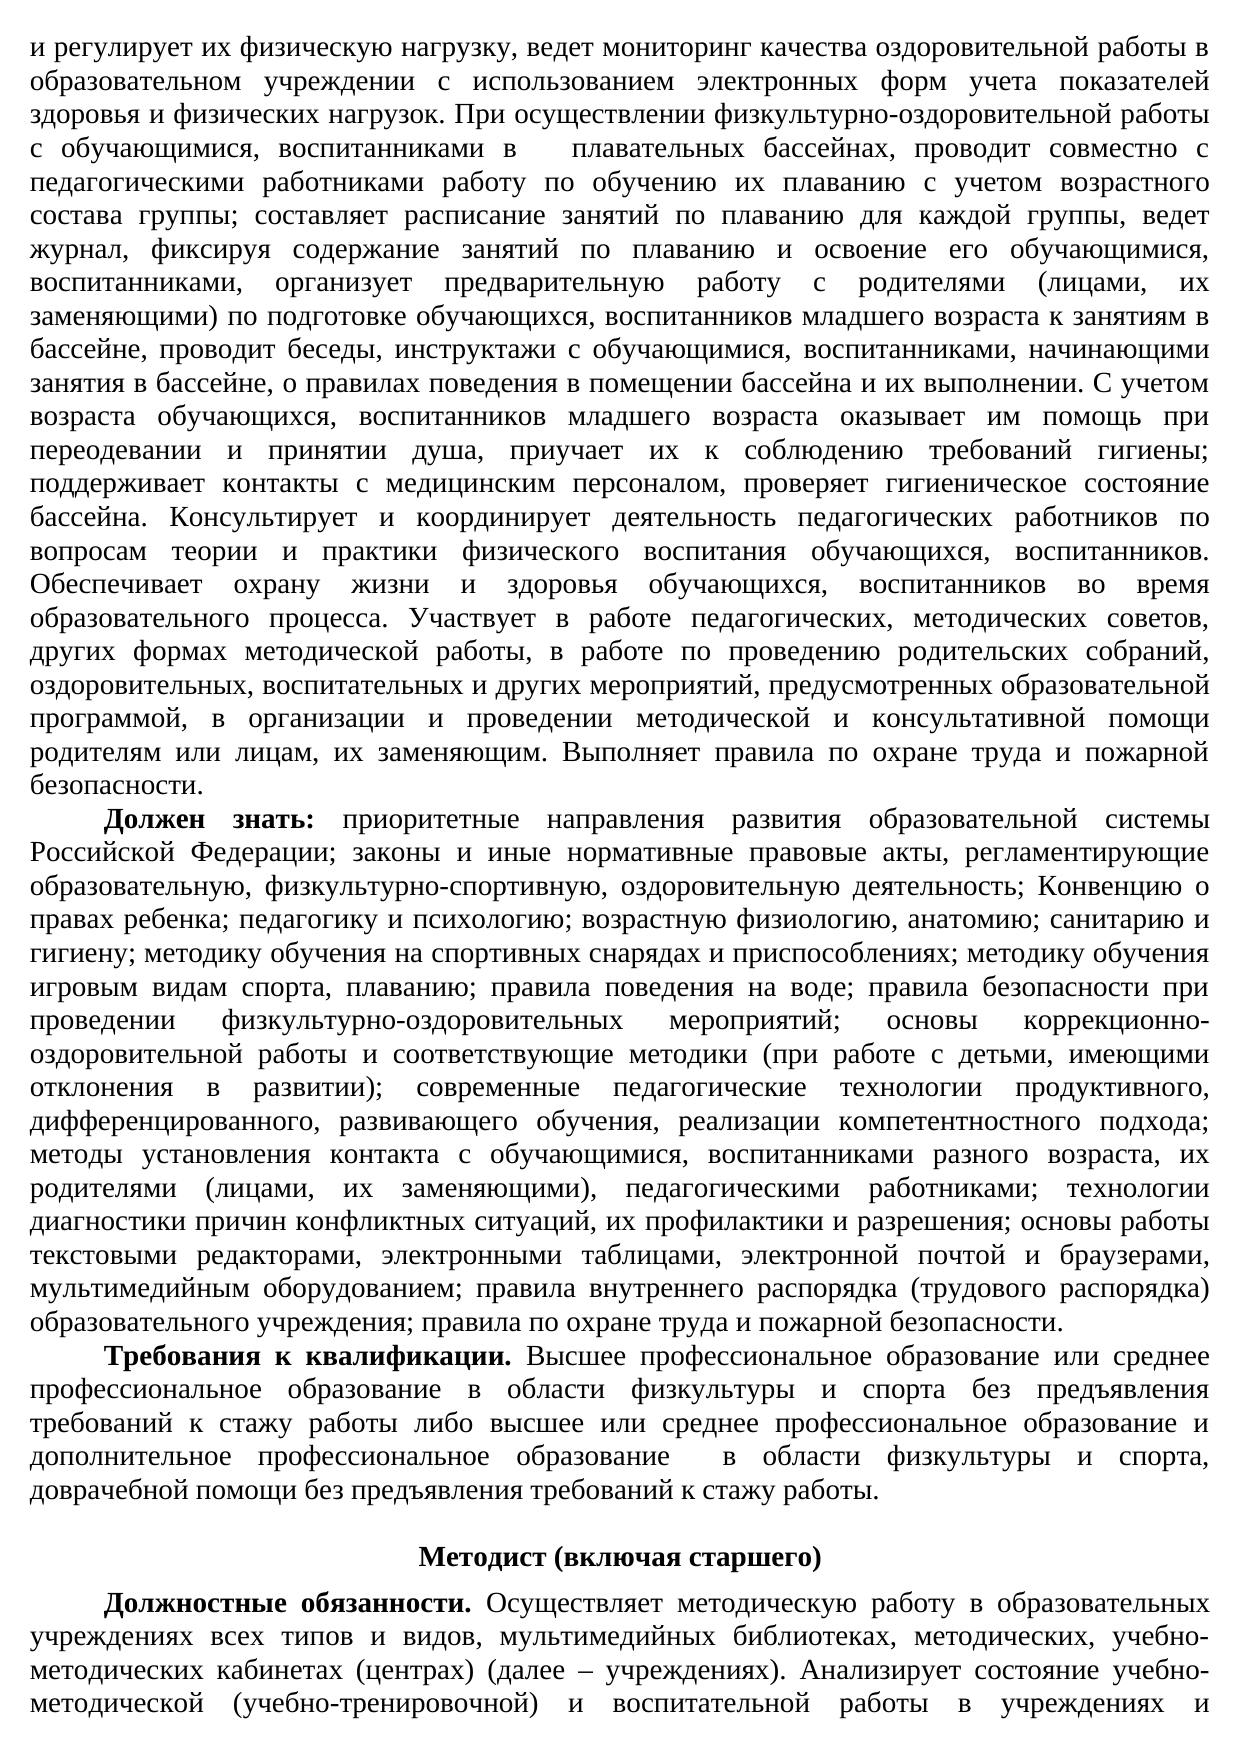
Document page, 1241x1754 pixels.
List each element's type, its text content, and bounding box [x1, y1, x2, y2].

text Должен знать: приоритетные направления развития образовательной системы Российской Федерации; законы и иные нормативные правовые акты, регламентирующие образовательную, физкультурно-спортивную, оздоровительную деятельность; Конвенцию о правах ребенка; педагогику и психологию; возрастную физиологию, анатомию; санитарию и гигиену; методику обучения на спортивных снарядах и приспособлениях; методику обучения игровым видам спорта, плаванию; правила поведения на воде; правила безопасности при проведении физкультурно-оздоровительных мероприятий; основы коррекционно-оздоровительной работы и соответствующие методики (при работе с детьми, имеющими отклонения в развитии); современные педагогические технологии продуктивного, дифференцированного, развивающего обучения, реализации компетентностного подхода; методы установления контакта с обучающимися, воспитанниками разного возраста, их родителями (лицами, их заменяющими), педагогическими работниками; технологии диагностики причин конфликтных ситуаций, их профилактики и разрешения; основы работы текстовыми редакторами, электронными таблицами, электронной почтой и браузерами, мультимедийным оборудованием; правила внутреннего распорядка (трудового распорядка) образовательного учреждения; правила по охране труда и пожарной безопасности. [29, 801, 1211, 1338]
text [29, 1585, 1211, 1719]
text Методист (включая старшего) [29, 1539, 1211, 1572]
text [29, 29, 1211, 801]
text Требования к квалификации. Высшее профессиональное образование или среднее профессиональное образование в области физкультуры и спорта без предъявления требований к стажу работы либо высшее или среднее профессиональное образование и дополнительное профессиональное образование в области физкультуры и спорта, доврачебной помощи без предъявления требований к стажу работы. [29, 1338, 1211, 1505]
